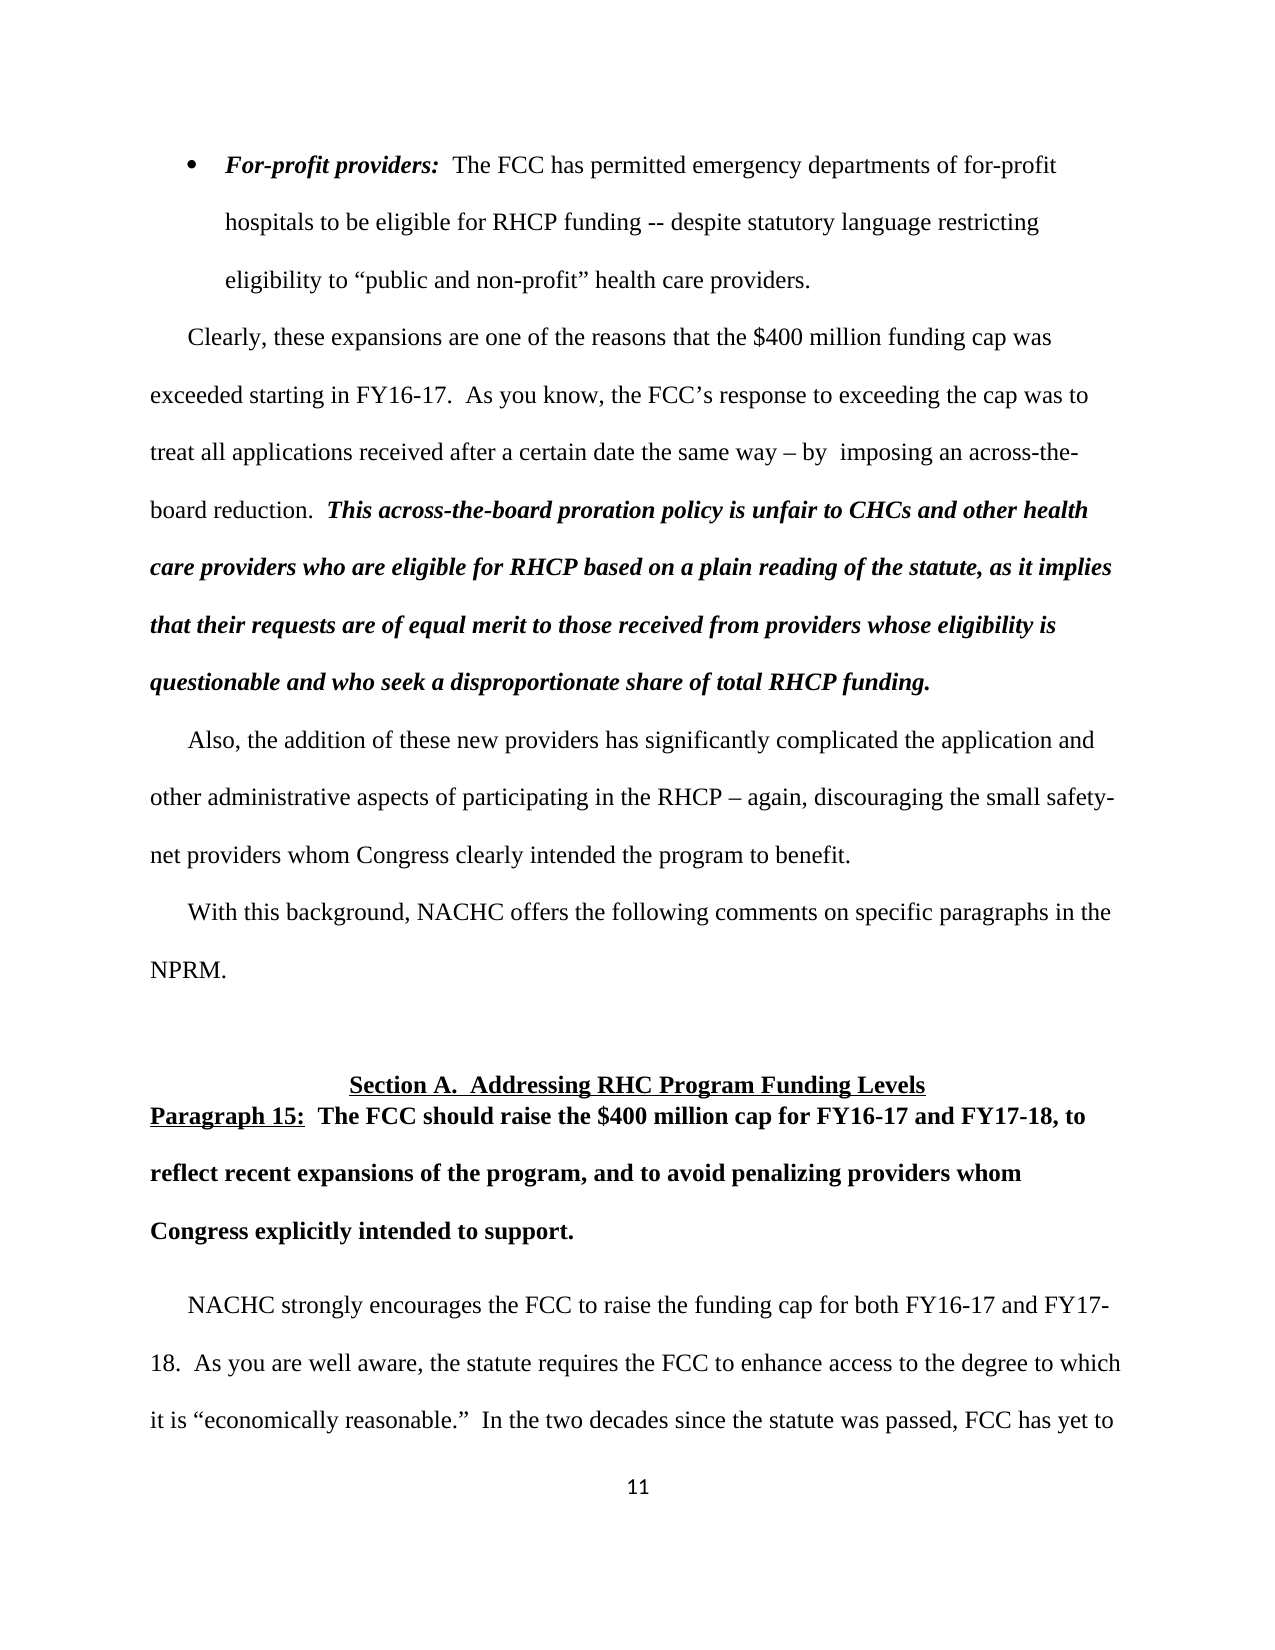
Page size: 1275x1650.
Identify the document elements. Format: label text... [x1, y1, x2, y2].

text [150, 1290, 1125, 1434]
subtitle Section A. Addressing RHC Program Funding Levels [150, 1070, 1125, 1099]
text Clearly, these expansions are one of the reasons that the $400 million funding cap was exceeded starting in FY16-17. As you know, the FCC’s response to exceeding the cap was to treat all applications received after a certain date the same way – by imposing an across-the-board reduction. This across-the-board proration policy is unfair to CHCs and other health care providers who are eligible for RHCP based on a plain reading of the statute, as it implies that their requests are of equal merit to those received from providers whose eligibility is questionable and who seek a disproportionate share of total RHCP funding. [150, 322, 1125, 696]
list For-profit providers: The FCC has permitted emergency departments of for-profit hospitals to be eligible for RHCP funding -- despite statutory language restricting eligibility to “public and non-profit” health care providers. [187, 150, 1125, 294]
text Also, the addition of these new providers has significantly complicated the application and other administrative aspects of participating in the RHCP – again, discouraging the small safety-net providers whom Congress clearly intended the program to benefit. [150, 725, 1125, 869]
subtitle Paragraph 15: The FCC should raise the $400 million cap for FY16-17 and FY17-18, to reflect recent expansions of the program, and to avoid penalizing providers whom Congress explicitly intended to support. [150, 1101, 1125, 1245]
text With this background, NACHC offers the following comments on specific paragraphs in the NPRM. [150, 897, 1125, 984]
